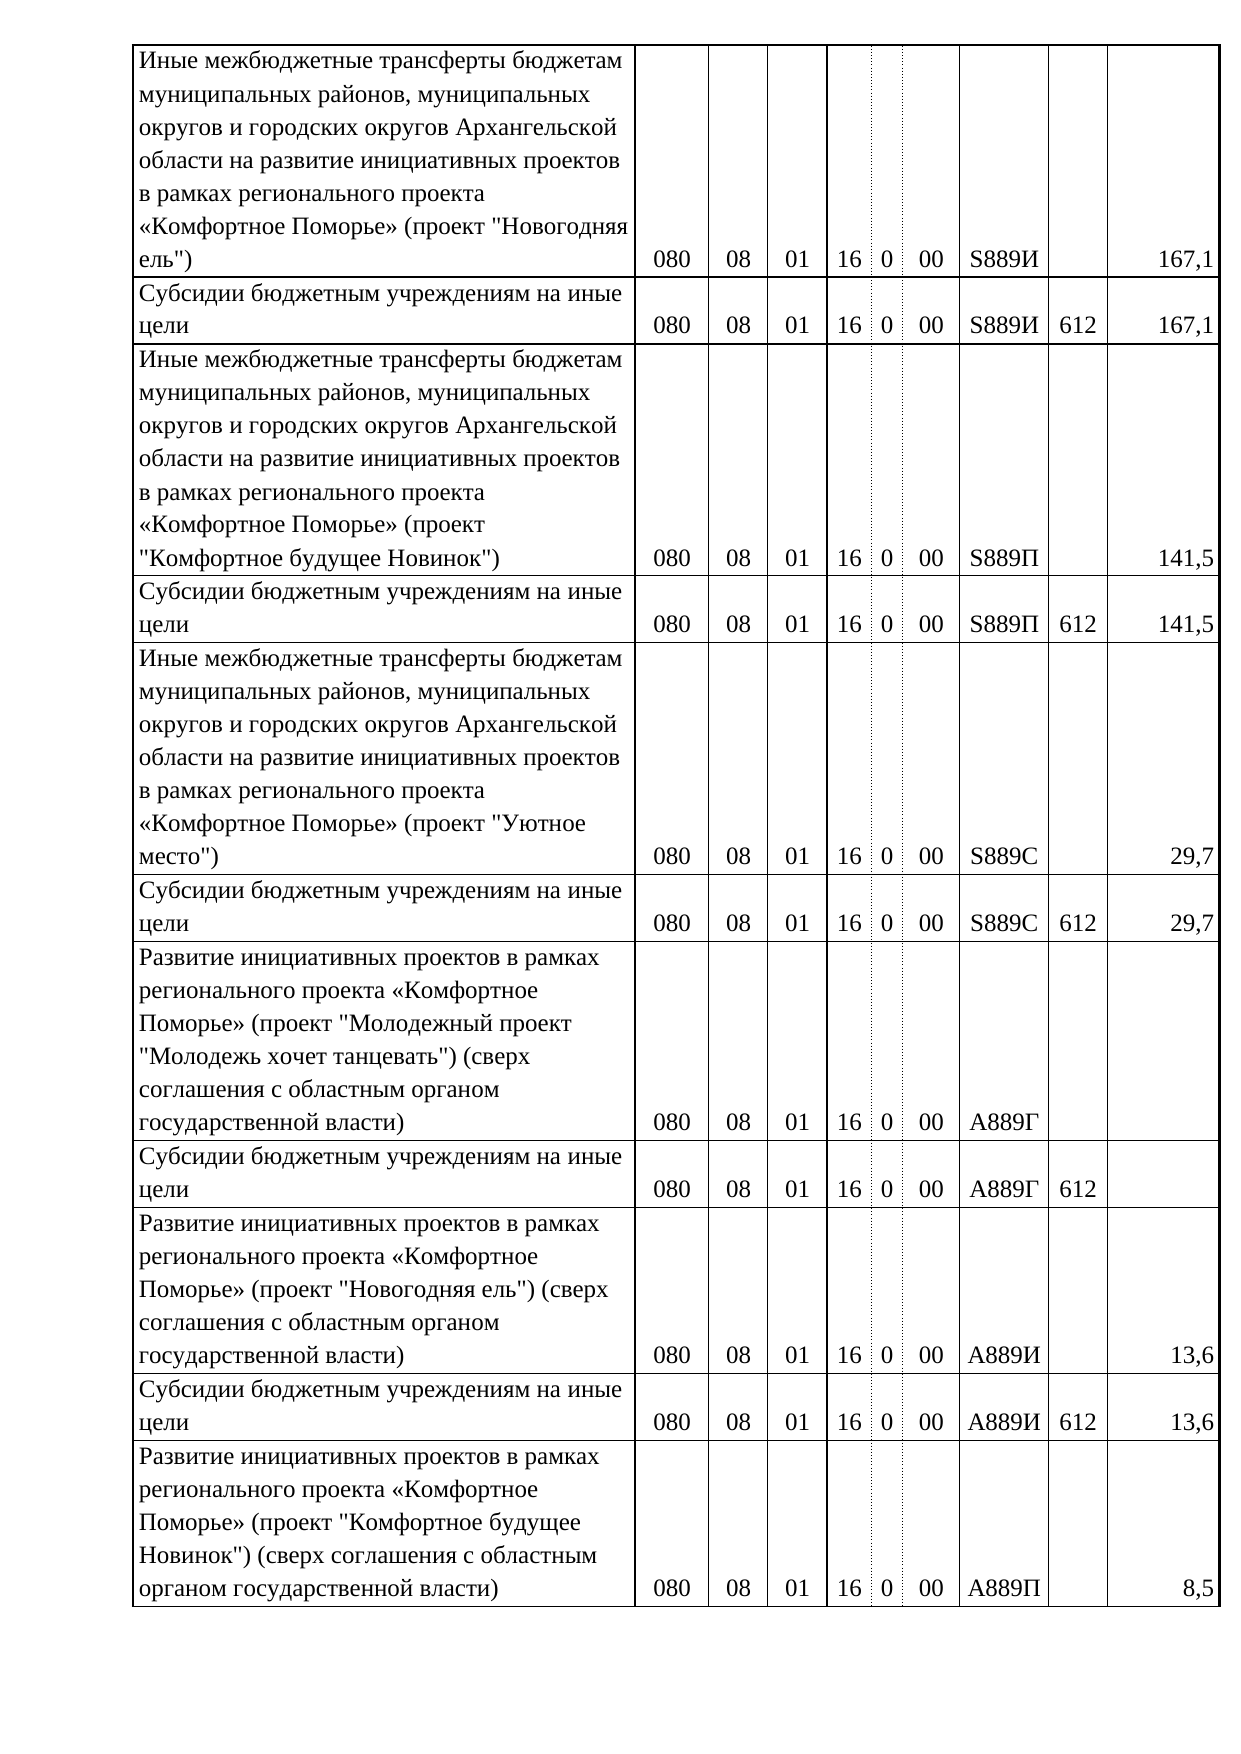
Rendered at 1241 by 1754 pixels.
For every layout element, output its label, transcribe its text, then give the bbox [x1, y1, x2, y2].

table_cell 0 [871, 1208, 903, 1373]
table_cell Иные межбюджетные трансферты бюджетам муниципальных районов, муниципальных округов и городских округов Архангельской области на развитие инициативных проектов в рамках регионального проекта «Комфортное Поморье» (проект "Новогодняя ель") [134, 46, 634, 276]
table_cell 01 [768, 576, 826, 642]
table_cell 080 [636, 1141, 708, 1207]
table_cell 00 [903, 1441, 959, 1606]
table_cell [1049, 345, 1107, 575]
table_cell 080 [636, 1374, 708, 1439]
table_cell [1108, 942, 1218, 1140]
table_cell 080 [636, 643, 708, 874]
table_cell Субсидии бюджетным учреждениям на иные цели [134, 875, 634, 941]
table_cell 0 [871, 1141, 903, 1207]
table_cell 0 [871, 1374, 903, 1439]
table_cell 08 [709, 1208, 767, 1373]
table_cell 141,5 [1108, 345, 1218, 575]
table_cell S889С [960, 875, 1048, 941]
table_cell S889П [960, 576, 1048, 642]
table_cell S889И [960, 46, 1048, 276]
table_cell 0 [871, 278, 903, 343]
table_cell [1108, 1141, 1218, 1207]
table_cell А889Г [960, 1141, 1048, 1207]
table_cell 01 [768, 875, 826, 941]
table_cell 01 [768, 1441, 826, 1606]
table_cell 00 [903, 875, 959, 941]
table_cell 08 [709, 1141, 767, 1207]
table_cell 13,6 [1108, 1208, 1218, 1373]
table_cell 01 [768, 1141, 826, 1207]
table_cell 01 [768, 1374, 826, 1439]
table_cell 0 [871, 576, 903, 642]
table_cell Развитие инициативных проектов в рамках регионального проекта «Комфортное Поморье» (проект "Комфортное будущее Новинок") (сверх соглашения с областным органом государственной власти) [134, 1441, 634, 1606]
table_cell 08 [709, 942, 767, 1140]
table_cell 612 [1049, 576, 1107, 642]
table_cell 16 [828, 643, 871, 874]
table_cell S889П [960, 345, 1048, 575]
table_cell 01 [768, 643, 826, 874]
table_cell Развитие инициативных проектов в рамках регионального проекта «Комфортное Поморье» (проект "Молодежный проект "Молодежь хочет танцевать") (сверх соглашения с областным органом государственной власти) [134, 942, 634, 1140]
table_cell Субсидии бюджетным учреждениям на иные цели [134, 278, 634, 343]
table_cell 00 [903, 1208, 959, 1373]
table_cell 0 [871, 875, 903, 941]
table_cell 080 [636, 942, 708, 1140]
table_cell Развитие инициативных проектов в рамках регионального проекта «Комфортное Поморье» (проект "Новогодняя ель") (сверх соглашения с областным органом государственной власти) [134, 1208, 634, 1373]
table_cell 0 [871, 46, 903, 276]
table_cell Субсидии бюджетным учреждениям на иные цели [134, 1374, 634, 1439]
table_cell 0 [871, 345, 903, 575]
table_cell 080 [636, 1208, 708, 1373]
table_cell 16 [828, 345, 871, 575]
table_cell 16 [828, 1208, 871, 1373]
table_cell 00 [903, 576, 959, 642]
table_cell 08 [709, 46, 767, 276]
table_cell 08 [709, 576, 767, 642]
table_cell 08 [709, 643, 767, 874]
table_cell 01 [768, 278, 826, 343]
table_cell 00 [903, 46, 959, 276]
table_cell 16 [828, 942, 871, 1140]
table_cell 08 [709, 345, 767, 575]
table_cell 01 [768, 345, 826, 575]
table_cell [1049, 46, 1107, 276]
table_cell 612 [1049, 1141, 1107, 1207]
table_cell 00 [903, 278, 959, 343]
table_cell 08 [709, 875, 767, 941]
table_cell 612 [1049, 278, 1107, 343]
table_cell 080 [636, 576, 708, 642]
table_cell А889И [960, 1374, 1048, 1439]
table_cell 612 [1049, 1374, 1107, 1439]
table_cell 00 [903, 1141, 959, 1207]
table_cell Субсидии бюджетным учреждениям на иные цели [134, 1141, 634, 1207]
table_cell 29,7 [1108, 875, 1218, 941]
table_cell 080 [636, 1441, 708, 1606]
table_cell S889С [960, 643, 1048, 874]
table_cell 612 [1049, 875, 1107, 941]
table_cell 16 [828, 1141, 871, 1207]
table_cell [1049, 942, 1107, 1140]
table_cell 080 [636, 345, 708, 575]
table_cell А889Г [960, 942, 1048, 1140]
table_cell Субсидии бюджетным учреждениям на иные цели [134, 576, 634, 642]
table_cell 080 [636, 278, 708, 343]
table_cell Иные межбюджетные трансферты бюджетам муниципальных районов, муниципальных округов и городских округов Архангельской области на развитие инициативных проектов в рамках регионального проекта «Комфортное Поморье» (проект "Комфортное будущее Новинок") [134, 345, 634, 575]
table_cell 0 [871, 942, 903, 1140]
table_cell [1049, 643, 1107, 874]
table_cell [1049, 1208, 1107, 1373]
table_cell 00 [903, 643, 959, 874]
table_cell 08 [709, 1374, 767, 1439]
table_cell 00 [903, 1374, 959, 1439]
table_cell 16 [828, 278, 871, 343]
table_cell 8,5 [1108, 1441, 1218, 1606]
table_cell 29,7 [1108, 643, 1218, 874]
table_cell S889И [960, 278, 1048, 343]
table_cell 00 [903, 345, 959, 575]
table_cell 16 [828, 46, 871, 276]
table_cell 167,1 [1108, 46, 1218, 276]
table_cell 01 [768, 1208, 826, 1373]
table_cell 16 [828, 1441, 871, 1606]
table_cell 16 [828, 576, 871, 642]
table_cell 00 [903, 942, 959, 1140]
table_cell 0 [871, 643, 903, 874]
table_cell 0 [871, 1441, 903, 1606]
table_cell А889П [960, 1441, 1048, 1606]
table_cell 13,6 [1108, 1374, 1218, 1439]
table_cell 01 [768, 942, 826, 1140]
table_cell 16 [828, 1374, 871, 1439]
table_cell 01 [768, 46, 826, 276]
table_cell 080 [636, 875, 708, 941]
table_cell 141,5 [1108, 576, 1218, 642]
table_cell 08 [709, 278, 767, 343]
table_cell 16 [828, 875, 871, 941]
table_cell 08 [709, 1441, 767, 1606]
table_cell А889И [960, 1208, 1048, 1373]
table_cell 167,1 [1108, 278, 1218, 343]
table_cell 080 [636, 46, 708, 276]
table_cell [1049, 1441, 1107, 1606]
table_cell Иные межбюджетные трансферты бюджетам муниципальных районов, муниципальных округов и городских округов Архангельской области на развитие инициативных проектов в рамках регионального проекта «Комфортное Поморье» (проект "Уютное место") [134, 643, 634, 874]
